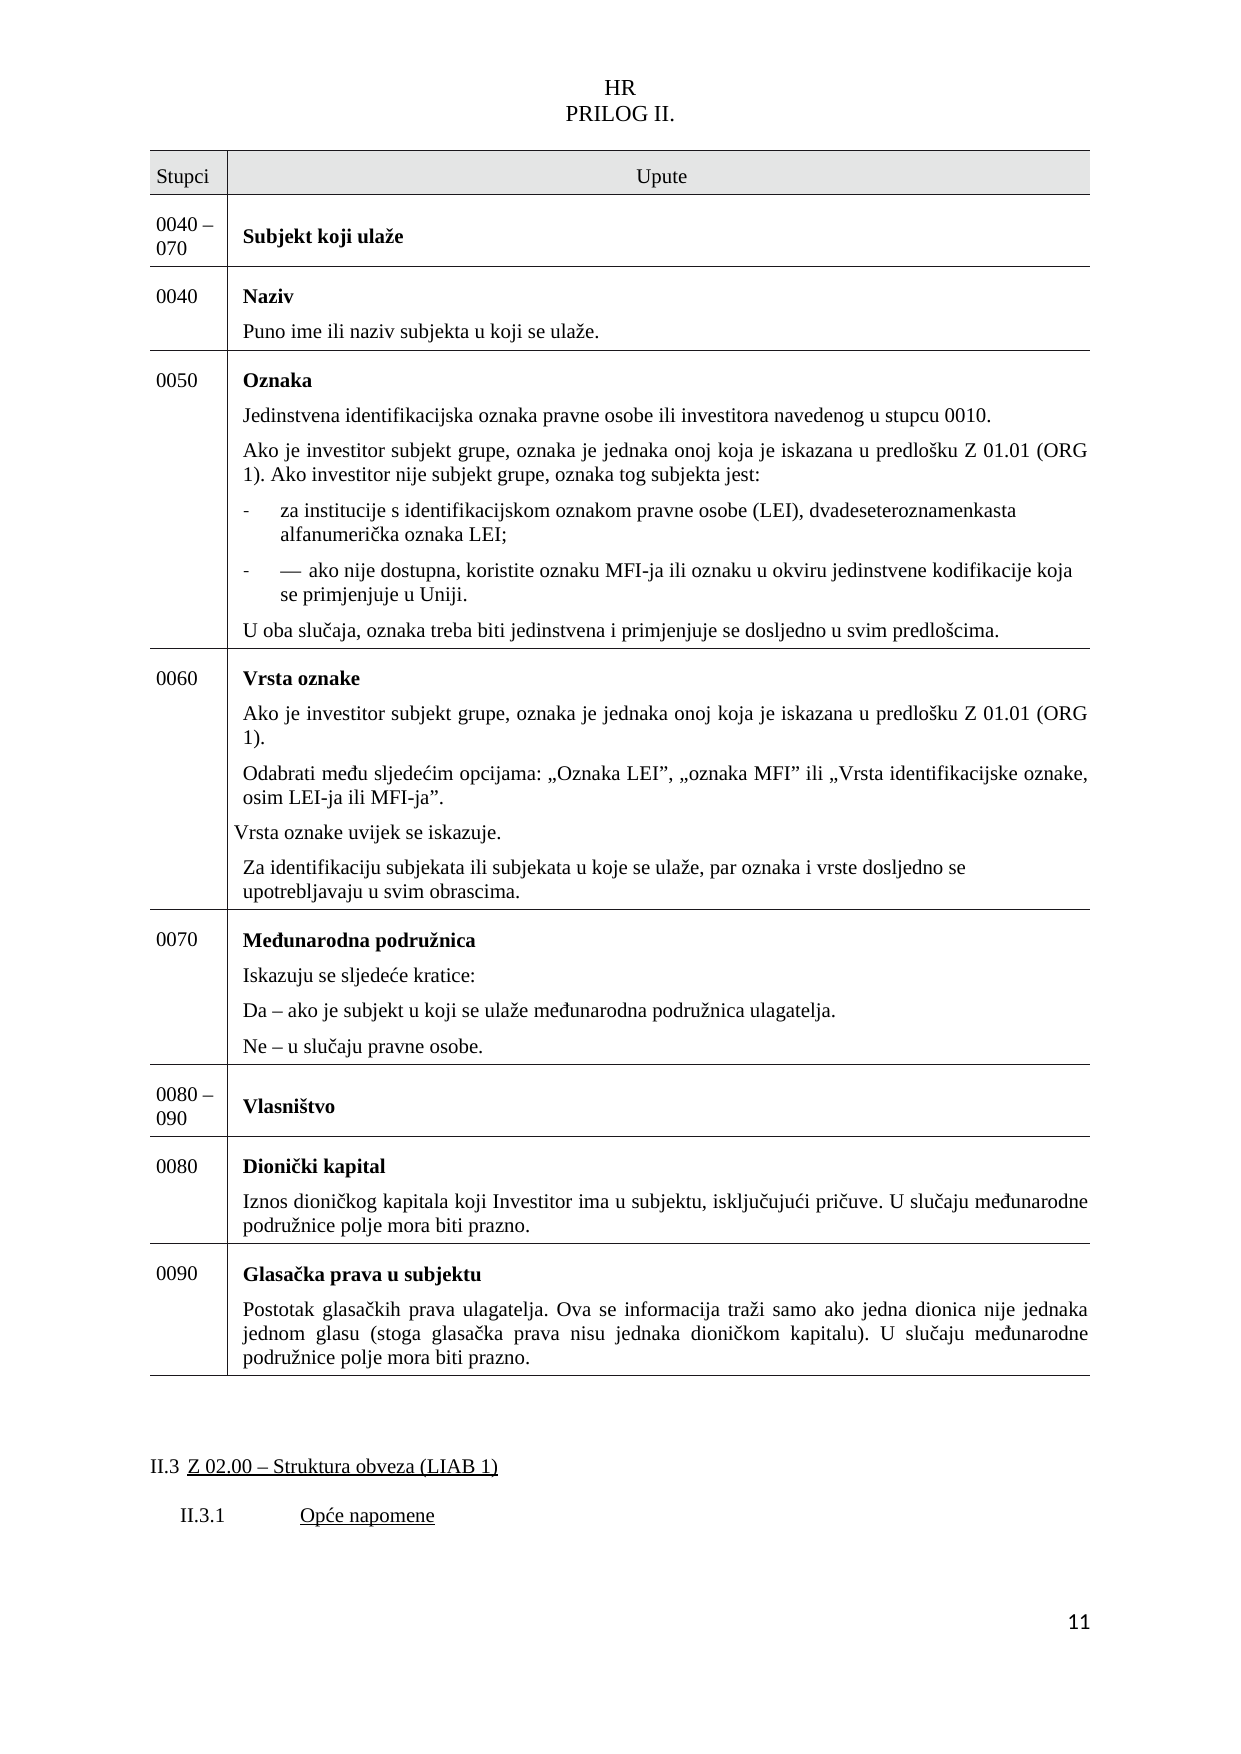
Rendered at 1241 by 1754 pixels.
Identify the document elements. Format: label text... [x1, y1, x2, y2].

table_cell 0050 [150, 351, 227, 648]
table_cell 0080 [150, 1137, 227, 1243]
table_cell 0040 [150, 267, 227, 349]
table_cell Oznaka Jedinstvena identifikacijska oznaka pravne osobe ili investitora navedenog u stupcu 0010. Ako je investitor subjekt grupe, oznaka je jednaka onoj koja je iskazana u predlošku Z 01.01 (ORG 1). Ako investitor nije subjekt grupe, oznaka tog subjekta jest: za institucije s identifikacijskom oznakom pravne osobe (LEI), dvadeseteroznamenkasta alfanumerička oznaka LEI; — ako nije dostupna, koristite oznaku MFI-ja ili oznaku u okviru jedinstvene kodifikacije koja se primjenjuje u Uniji. U oba slučaja, oznaka treba biti jedinstvena i primjenjuje se dosljedno u svim predlošcima. [228, 351, 1090, 648]
table_cell Subjekt koji ulaže [228, 195, 1090, 266]
table_cell Međunarodna podružnica Iskazuju se sljedeće kratice: Da – ako je subjekt u koji se ulaže međunarodna podružnica ulagatelja. Ne – u slučaju pravne osobe. [228, 910, 1090, 1063]
table_cell 0090 [150, 1244, 227, 1375]
table_cell Naziv Puno ime ili naziv subjekta u koji se ulaže. [228, 267, 1090, 349]
list Z 02.00 – Struktura obveza (LIAB 1) [150, 1454, 1090, 1478]
table_cell Vrsta oznake Ako je investitor subjekt grupe, oznaka je jednaka onoj koja je iskazana u predlošku Z 01.01 (ORG 1). Odabrati među sljedećim opcijama: „Oznaka LEI”, „oznaka MFI” ili „Vrsta identifikacijske oznake, osim LEI-ja ili MFI-ja”. Vrsta oznake uvijek se iskazuje. Za identifikaciju subjekata ili subjekata u koje se ulaže, par oznaka i vrste dosljedno se upotrebljavaju u svim obrascima. [228, 649, 1090, 909]
table_cell Dionički kapital Iznos dioničkog kapitala koji Investitor ima u subjektu, isključujući pričuve. U slučaju međunarodne podružnice polje mora biti prazno. [228, 1137, 1090, 1243]
text Opće napomene [180, 1503, 1090, 1527]
table_cell 0080 – 090 [150, 1065, 227, 1136]
table_header Upute [228, 151, 1090, 194]
table_cell 0060 [150, 649, 227, 909]
table_cell Glasačka prava u subjektu Postotak glasačkih prava ulagatelja. Ova se informacija traži samo ako jedna dionica nije jednaka jednom glasu (stoga glasačka prava nisu jednaka dioničkom kapitalu). U slučaju međunarodne podružnice polje mora biti prazno. [228, 1244, 1090, 1375]
table_cell Vlasništvo [228, 1065, 1090, 1136]
table_header Stupci [150, 151, 227, 194]
table_cell 0070 [150, 910, 227, 1063]
table_cell 0040 – 070 [150, 195, 227, 266]
